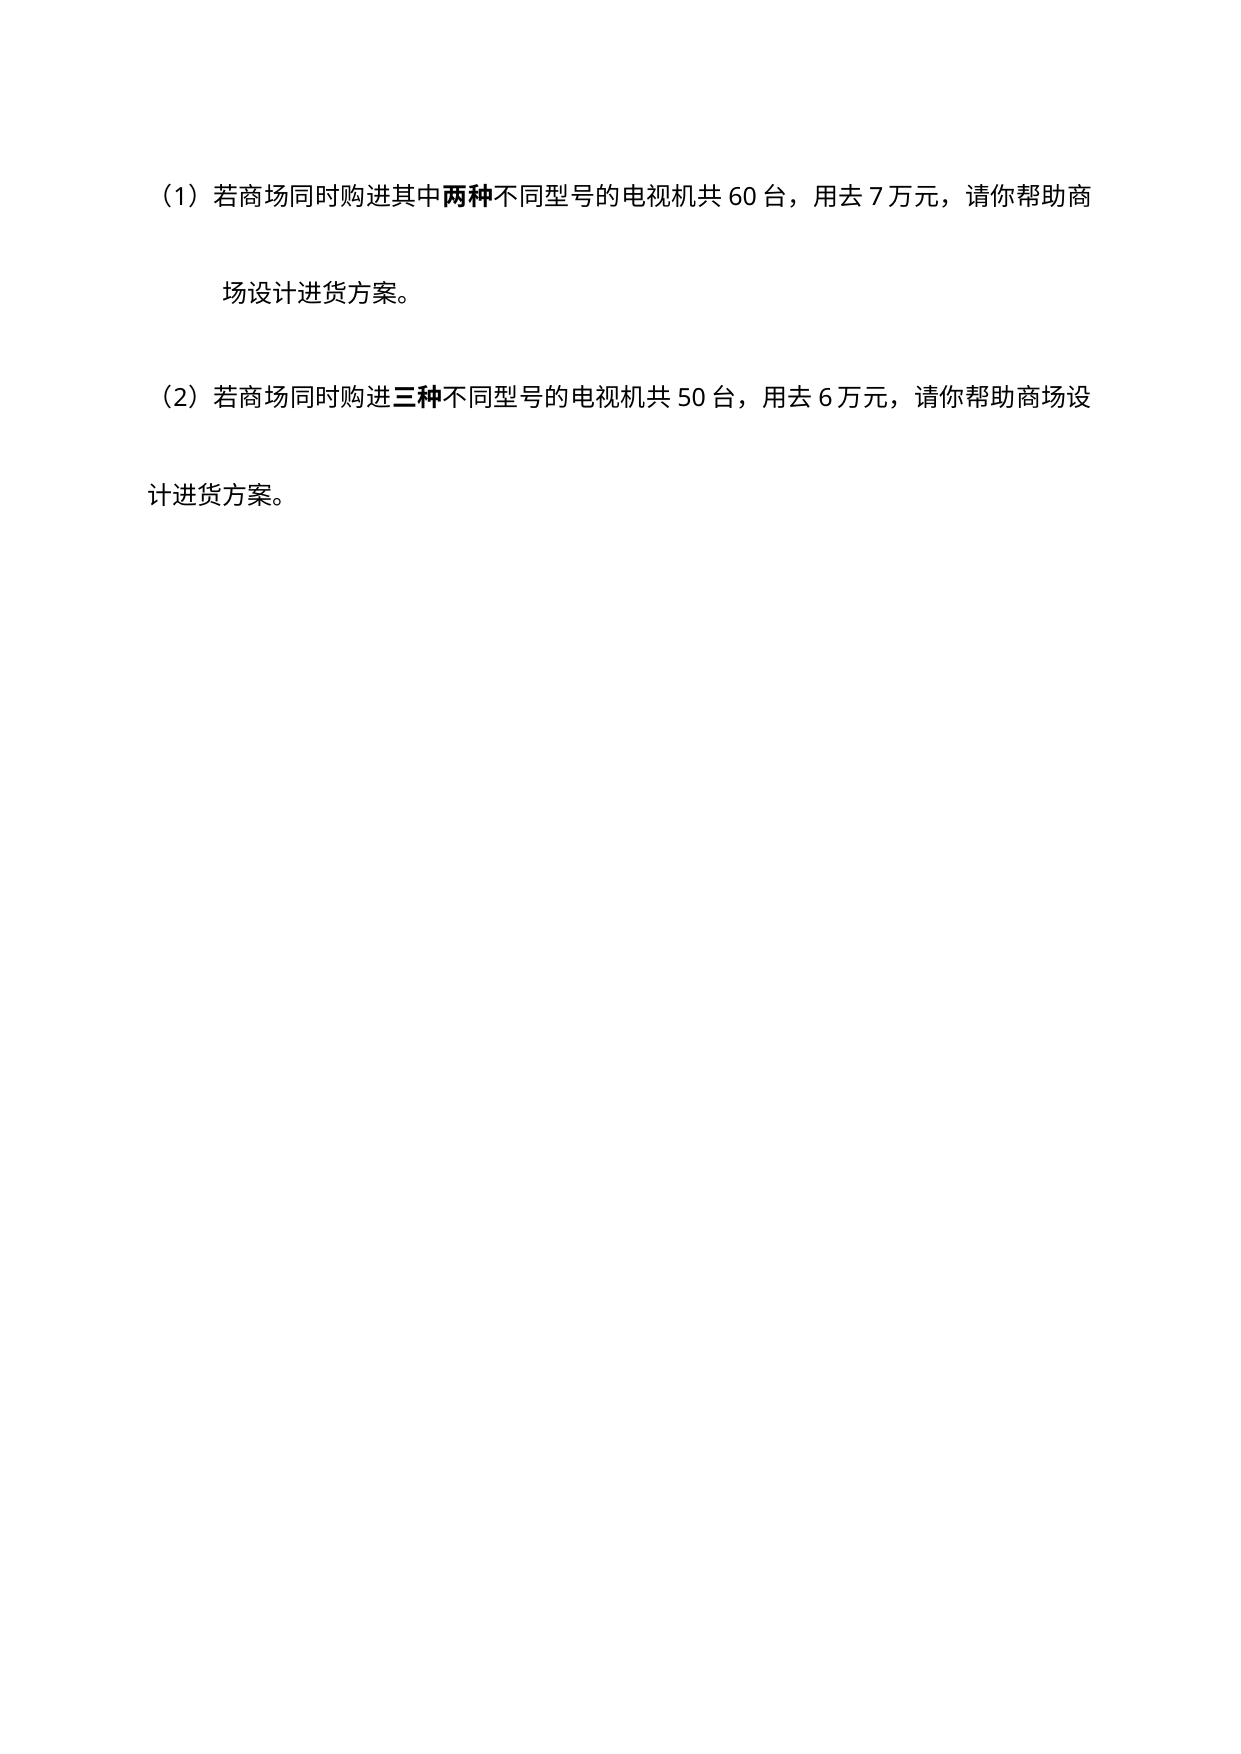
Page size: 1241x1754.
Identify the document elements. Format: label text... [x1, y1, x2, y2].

text （2）若商场同时购进三种不同型号的电视机共50台，用去6万元，请你帮助商场设计进货方案。 [148, 363, 1092, 526]
text （1）若商场同时购进其中两种不同型号的电视机共60台，用去7万元，请你帮助商场设计进货方案。 [148, 162, 1092, 324]
